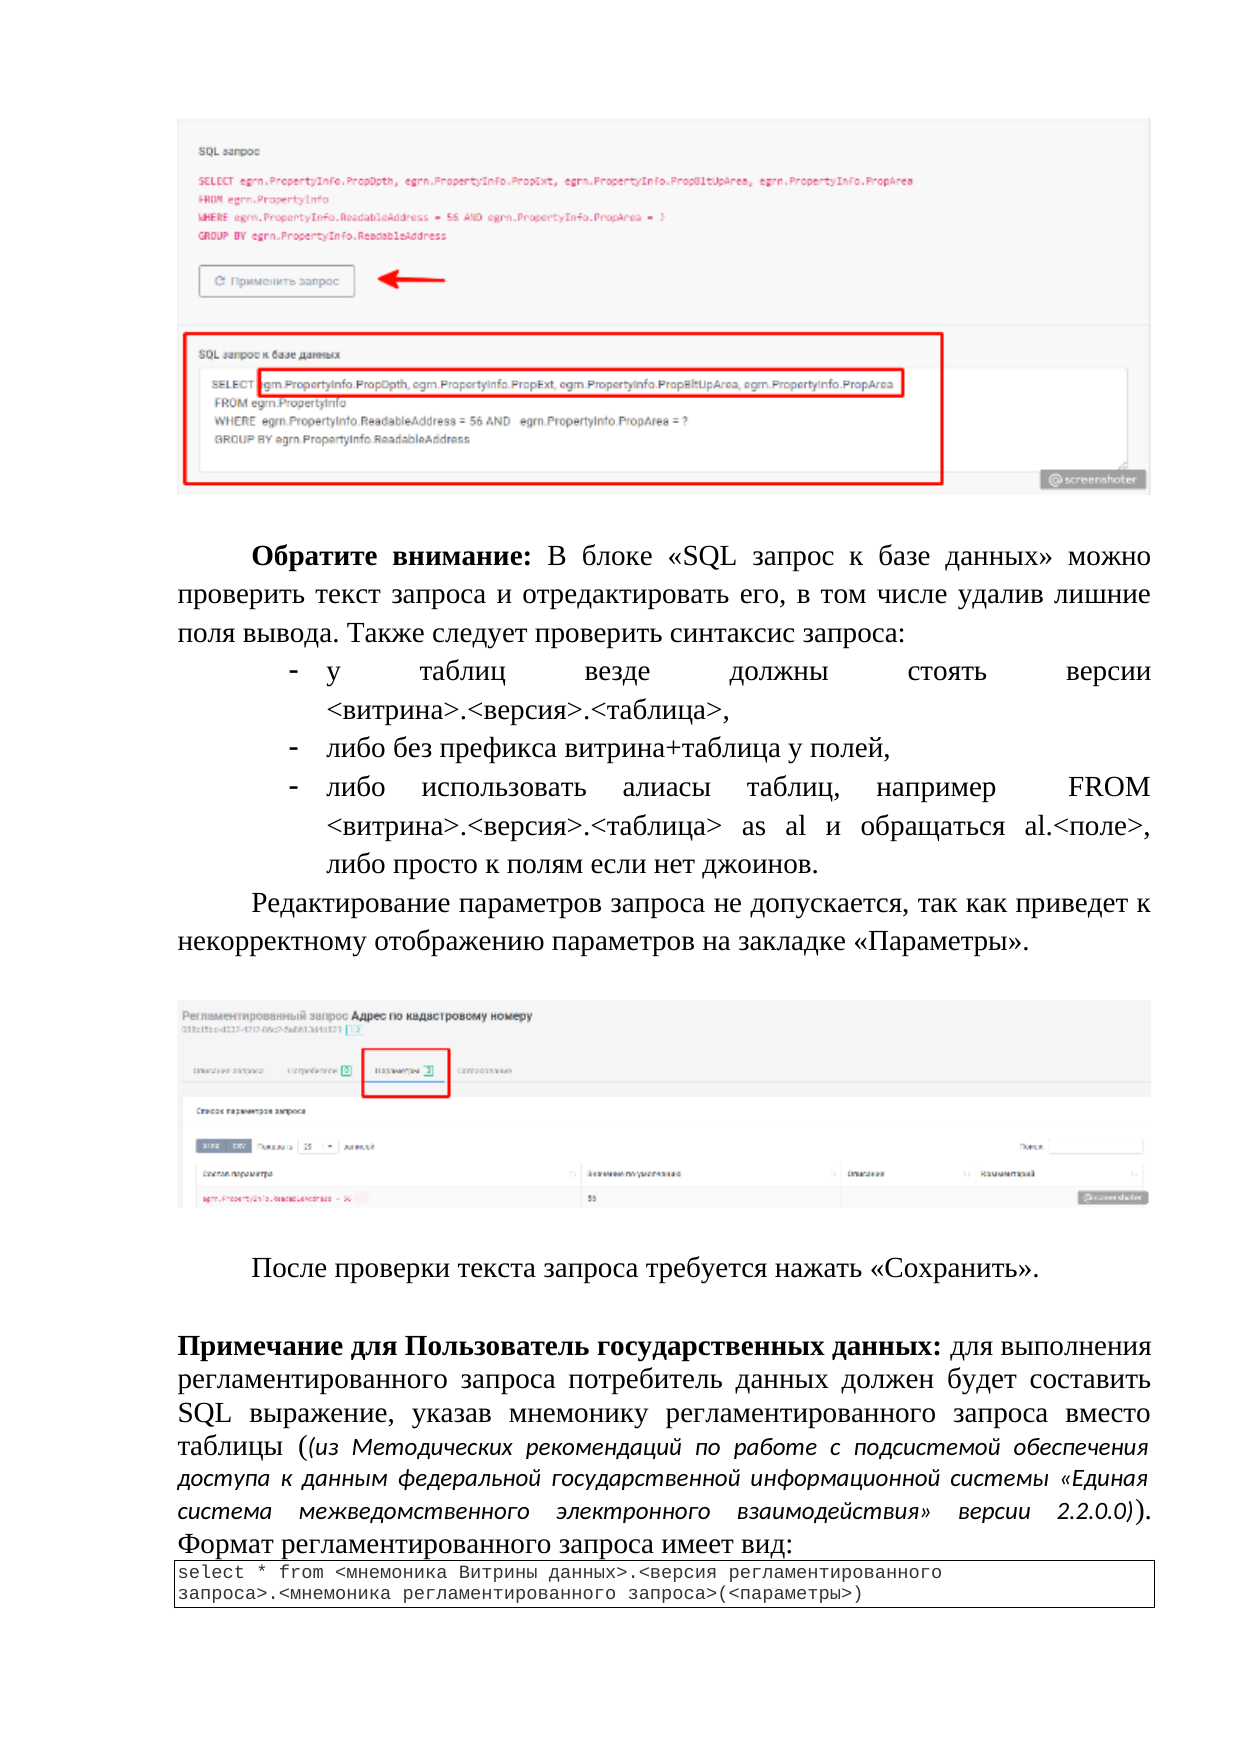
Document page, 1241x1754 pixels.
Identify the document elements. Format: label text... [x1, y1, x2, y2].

text После проверки текста запроса требуется нажать «Сохранить». [177, 1251, 1152, 1284]
list у таблиц везде должны стоять версии <витрина>.<версия>.<таблица>, [288, 653, 1152, 726]
picture [177, 1000, 1152, 1208]
list либо использовать алиасы таблиц, например FROM <витрина>.<версия>.<таблица> as al и обращаться al.<поле>, либо просто к полям если нет джоинов. [288, 769, 1152, 880]
list либо без префикса витрина+таблица у полей, [288, 731, 1152, 764]
text Редактирование параметров запроса не допускается, так как приведет к некорректному отображению параметров на закладке «Параметры». [177, 885, 1152, 957]
picture [177, 118, 1152, 495]
text Обратите внимание: В блоке «SQL запрос к базе данных» можно проверить текст запроса и отредактировать его, в том числе удалив лишние поля вывода. Также следует проверить синтаксис запроса: [177, 538, 1152, 648]
text Примечание для Пользователь государственных данных: для выполнения регламентированного запроса потребитель данных должен будет составить SQL выражение, указав мнемонику регламентированного запроса вместо таблицы ((из Методических рекомендаций по работе с подсистемой обеспечения доступа к данным федеральной государственной информационной системы «Единая система межведомственного электронного взаимодействия» версии 2.2.0.0)). Формат регламентированного запроса имеет вид: [177, 1328, 1152, 1559]
text select * from <мнемоника Витрины данных>.<версия регламентированного запроса>.<мнемоника регламентированного запроса>(<параметры>) [175, 1561, 1154, 1607]
